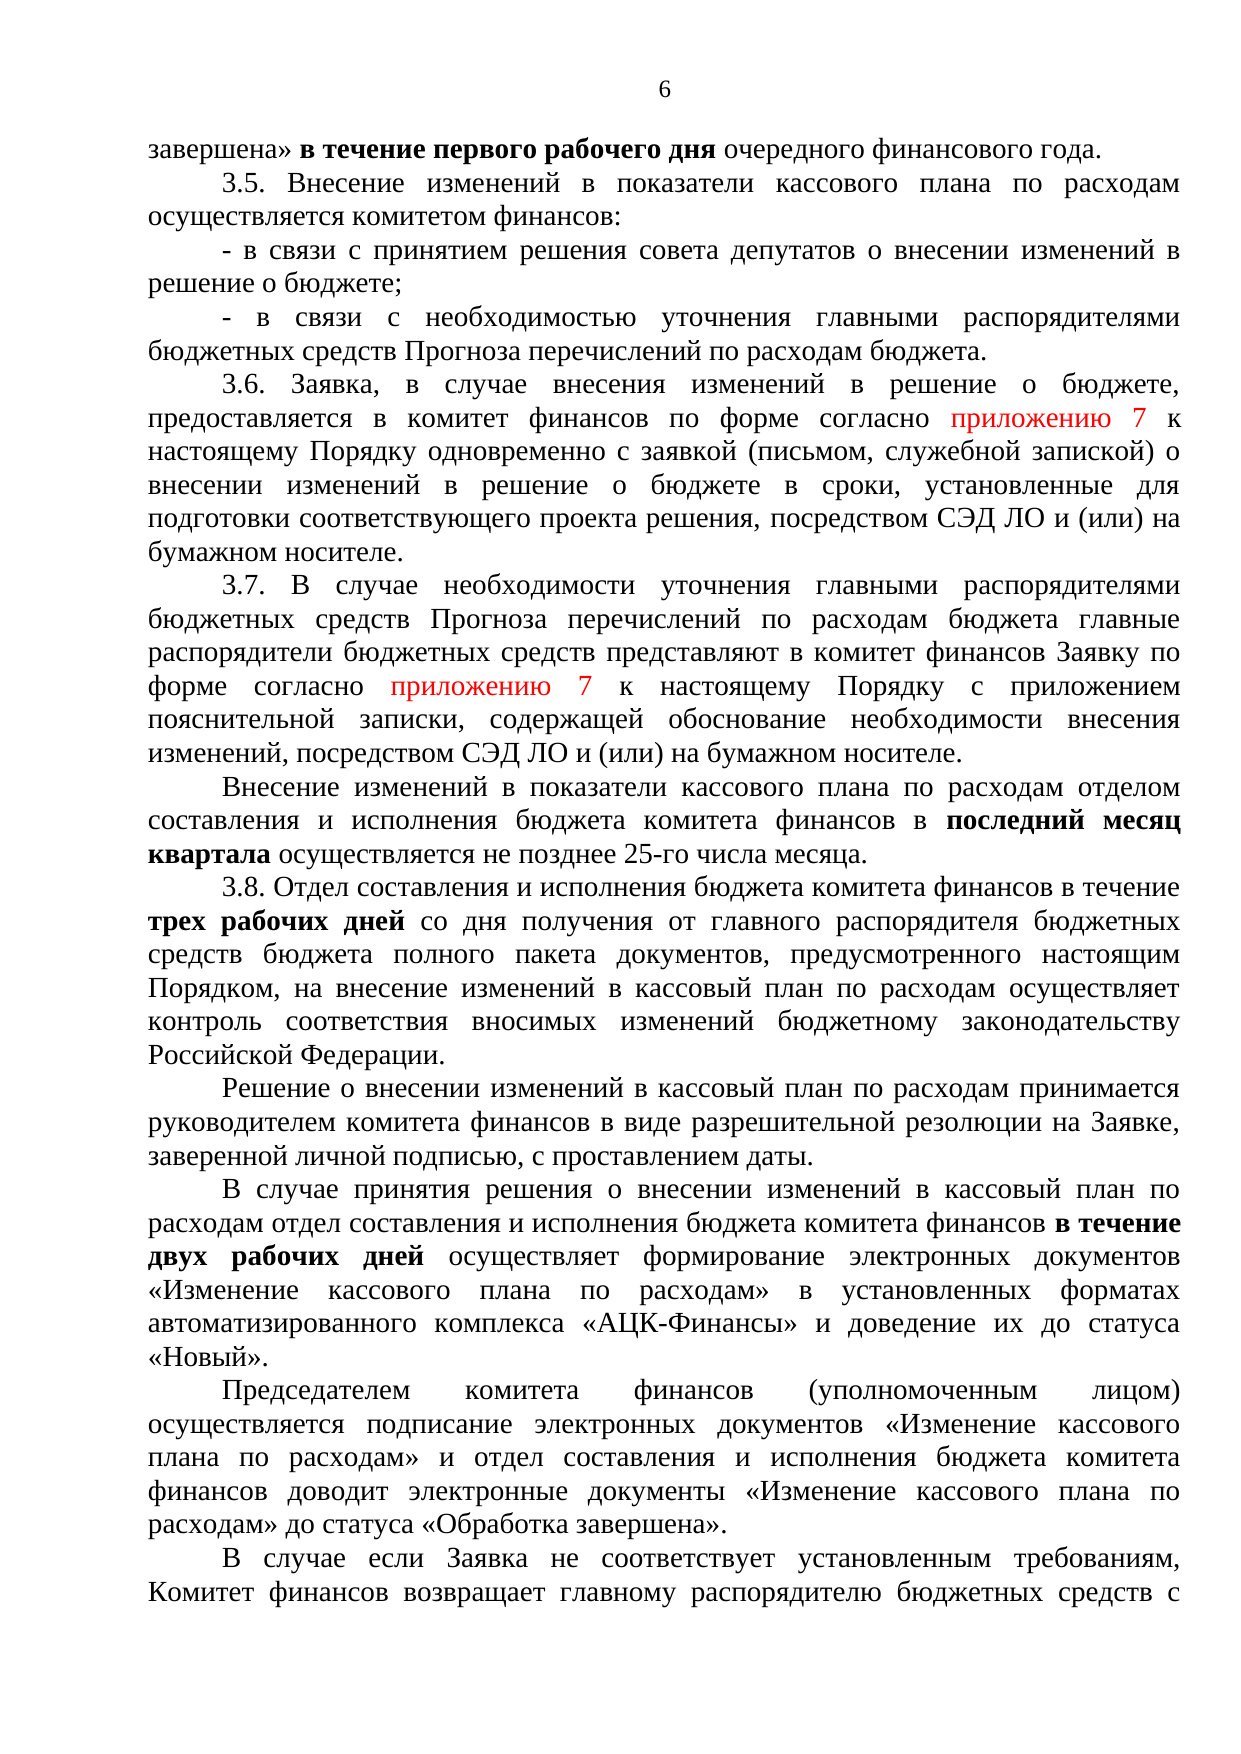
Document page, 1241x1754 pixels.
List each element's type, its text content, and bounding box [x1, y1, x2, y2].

text - в связи с необходимостью уточнения главными распорядителями бюджетных средств Прогноза перечислений по расходам бюджета. [148, 299, 1181, 366]
text Председателем комитета финансов (уполномоченным лицом) осуществляется подписание электронных документов «Изменение кассового плана по расходам» и отдел составления и исполнения бюджета комитета финансов доводит электронные документы «Изменение кассового плана по расходам» до статуса «Обработка завершена». [148, 1372, 1181, 1540]
text 3.7. В случае необходимости уточнения главными распорядителями бюджетных средств Прогноза перечислений по расходам бюджета главные распорядители бюджетных средств представляют в комитет финансов Заявку по форме согласно приложению 7 к настоящему Порядку с приложением пояснительной записки, содержащей обоснование необходимости внесения изменений, посредством СЭД ЛО и (или) на бумажном носителе. [148, 567, 1181, 769]
text 3.5. Внесение изменений в показатели кассового плана по расходам осуществляется комитетом финансов: [148, 165, 1181, 232]
text 3.8. Отдел составления и исполнения бюджета комитета финансов в течение трех рабочих дней со дня получения от главного распорядителя бюджетных средств бюджета полного пакета документов, предусмотренного настоящим Порядком, на внесение изменений в кассовый план по расходам осуществляет контроль соответствия вносимых изменений бюджетному законодательству Российской Федерации. [148, 869, 1181, 1071]
text 3.6. Заявка, в случае внесения изменений в решение о бюджете, предоставляется в комитет финансов по форме согласно приложению 7 к настоящему Порядку одновременно с заявкой (письмом, служебной запиской) о внесении изменений в решение о бюджете в сроки, установленные для подготовки соответствующего проекта решения, посредством СЭД ЛО и (или) на бумажном носителе. [148, 366, 1181, 567]
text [148, 1540, 1181, 1607]
text Внесение изменений в показатели кассового плана по расходам отделом составления и исполнения бюджета комитета финансов в последний месяц квартала осуществляется не позднее 25-го числа месяца. [148, 769, 1181, 869]
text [148, 131, 1181, 165]
text В случае принятия решения о внесении изменений в кассовый план по расходам отдел составления и исполнения бюджета комитета финансов в течение двух рабочих дней осуществляет формирование электронных документов «Изменение кассового плана по расходам» в установленных форматах автоматизированного комплекса «АЦК-Финансы» и доведение их до статуса «Новый». [148, 1171, 1181, 1372]
text Решение о внесении изменений в кассовый план по расходам принимается руководителем комитета финансов в виде разрешительной резолюции на Заявке, заверенной личной подписью, с проставлением даты. [148, 1071, 1181, 1171]
text - в связи с принятием решения совета депутатов о внесении изменений в решение о бюджете; [148, 232, 1181, 299]
